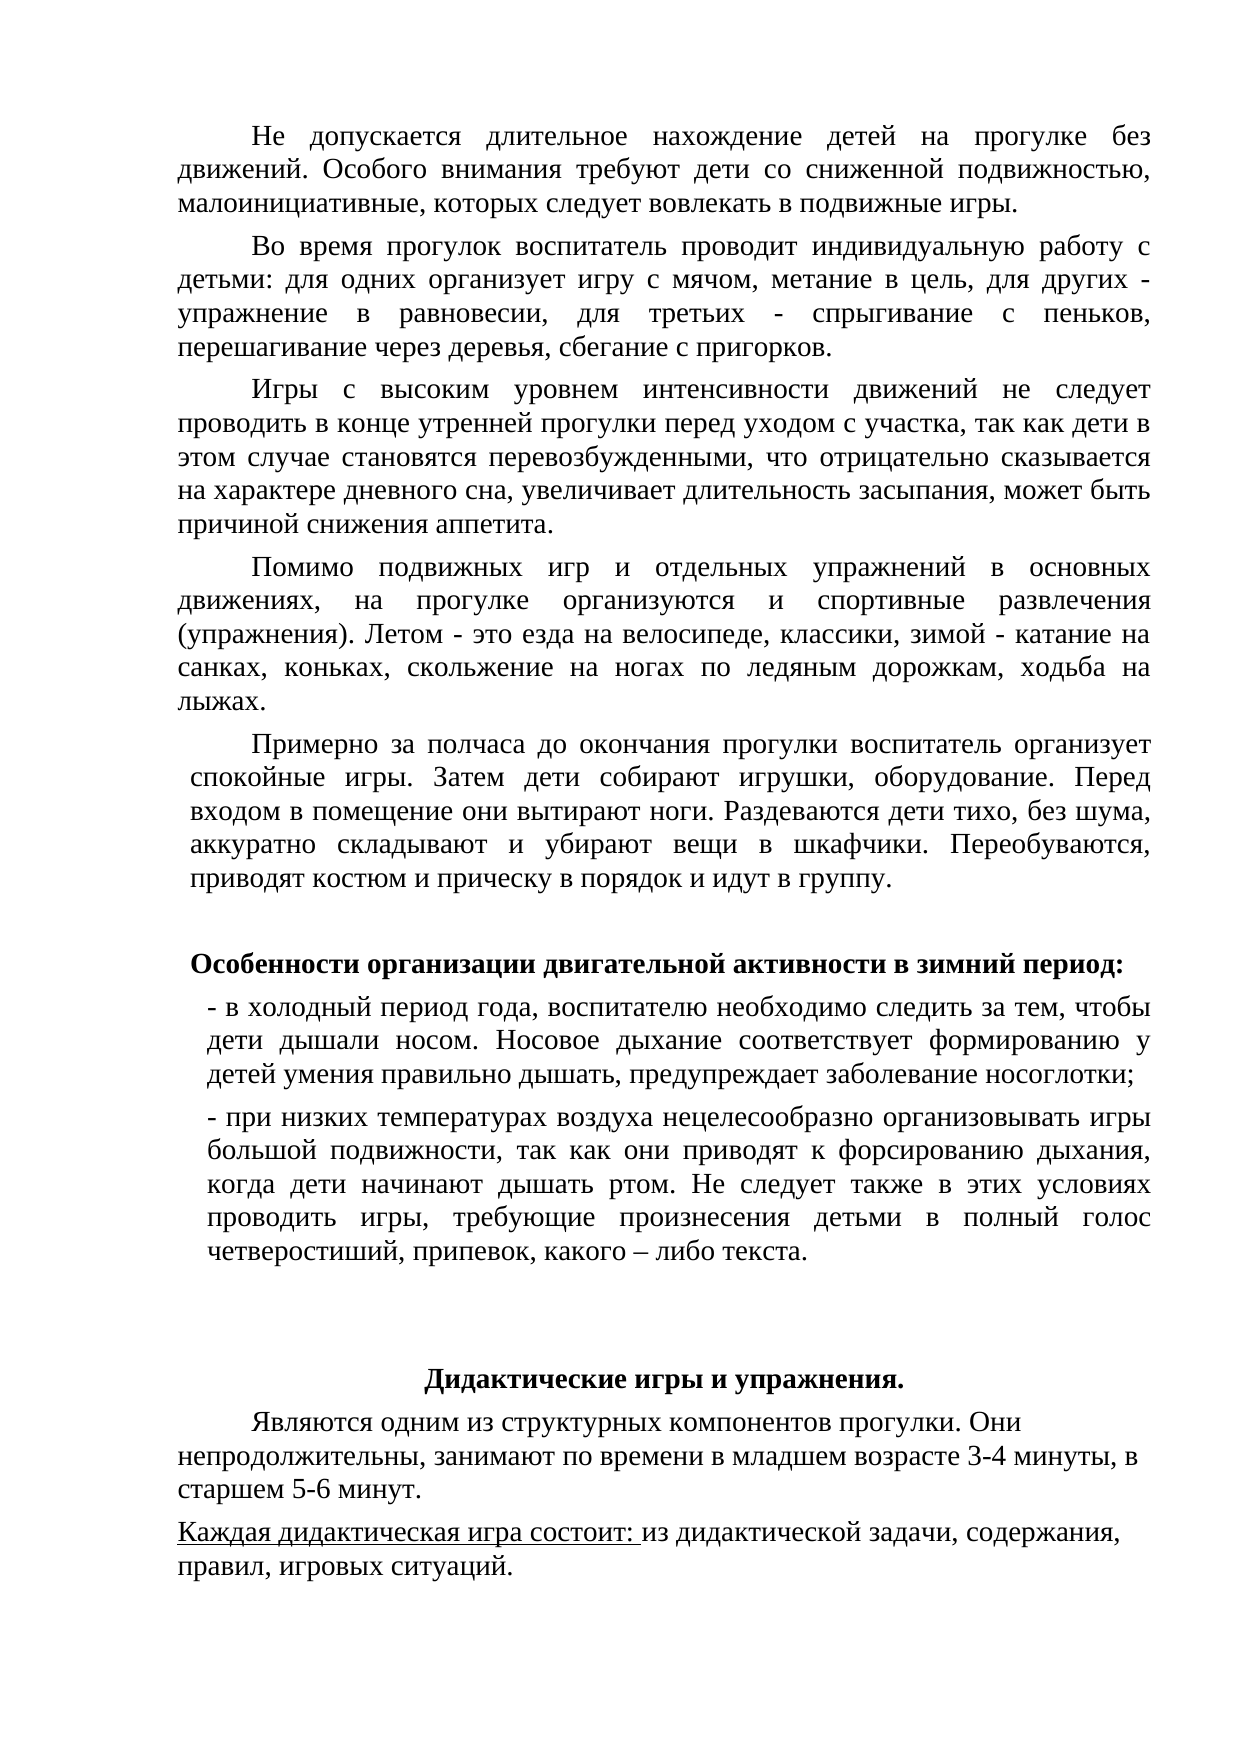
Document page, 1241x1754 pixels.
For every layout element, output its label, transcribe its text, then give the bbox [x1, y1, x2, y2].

text Не допускается длительное нахождение детей на прогулке без движений. Особого внимания требуют дети со сниженной подвижностью, малоинициативные, которых следует вовлекать в подвижные игры. [177, 118, 1152, 219]
text Каждая дидактическая игра состоит: из дидактической задачи, содержания, правил, игровых ситуаций. [177, 1514, 1152, 1582]
text - в холодный период года, воспитателю необходимо следить за тем, чтобы дети дышали носом. Носовое дыхание соответствует формированию у детей умения правильно дышать, предупреждает заболевание носоглотки; [207, 989, 1152, 1089]
text Дидактические игры и упражнения. [177, 1362, 1152, 1395]
text Являются одним из структурных компонентов прогулки. Они непродолжительны, занимают по времени в младшем возрасте 3-4 минуты, в старшем 5-6 минут. [177, 1404, 1152, 1505]
text Игры с высоким уровнем интенсивности движений не следует проводить в конце утренней прогулки перед уходом с участка, так как дети в этом случае становятся перевозбужденными, что отрицательно сказывается на характере дневного сна, увеличивает длительность засыпания, может быть причиной снижения аппетита. [177, 372, 1152, 539]
text Помимо подвижных игр и отдельных упражнений в основных движениях, на прогулке организуются и спортивные развлечения (упражнения). Летом - это езда на велосипеде, классики, зимой - катание на санках, коньках, скольжение на ногах по ледяным дорожкам, ходьба на лыжах. [177, 549, 1152, 716]
text Особенности организации двигательной активности в зимний период: [190, 946, 1152, 979]
text Примерно за полчаса до окончания прогулки воспитатель организует спокойные игры. Затем дети собирают игрушки, оборудование. Перед входом в помещение они вытирают ноги. Раздеваются дети тихо, без шума, аккуратно складывают и убирают вещи в шкафчики. Переобуваются, приводят костюм и прическу в порядок и идут в группу. [190, 726, 1152, 893]
text - при низких температурах воздуха нецелесообразно организовывать игры большой подвижности, так как они приводят к форсированию дыхания, когда дети начинают дышать ртом. Не следует также в этих условиях проводить игры, требующие произнесения детьми в полный голос четверостиший, припевок, какого – либо текста. [207, 1099, 1152, 1266]
text Во время прогулок воспитатель проводит индивидуальную работу с детьми: для одних организует игру с мячом, метание в цель, для других - упражнение в равновесии, для третьих - спрыгивание с пеньков, перешагивание через деревья, сбегание с пригорков. [177, 228, 1152, 362]
